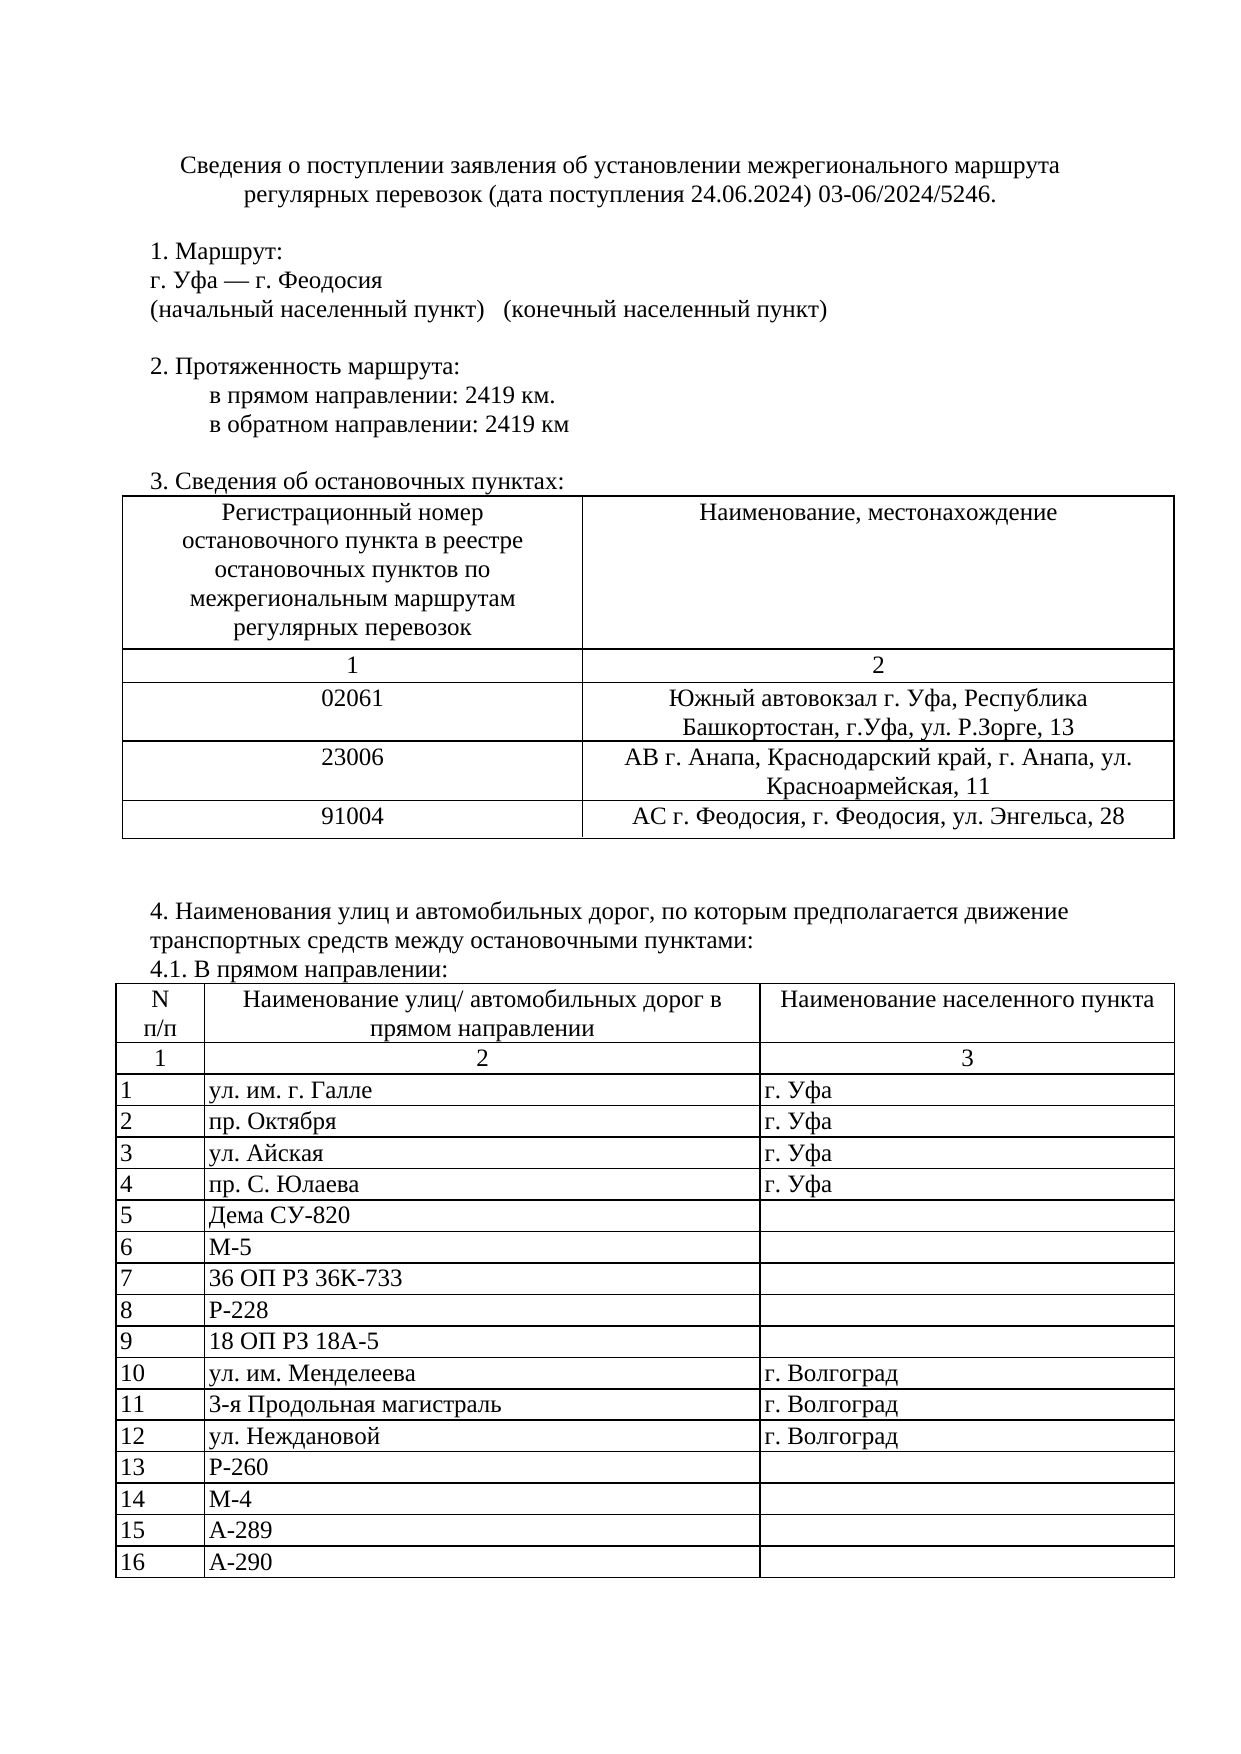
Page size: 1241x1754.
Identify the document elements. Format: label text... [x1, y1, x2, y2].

table_cell ул. им. Менделеева [205, 1358, 759, 1388]
table_cell [761, 1484, 1174, 1514]
table_cell АВ г. Анапа, Краснодарский край, г. Анапа, ул. Красноармейская, 11 [583, 742, 1173, 799]
table_cell 02061 [123, 683, 582, 740]
text (начальный населенный пункт) (конечный населенный пункт) [150, 294, 1090, 322]
table_cell [761, 1264, 1174, 1293]
table_header Наименование населенного пункта [761, 984, 1174, 1042]
table_header N п/п [117, 984, 204, 1042]
table_cell 13 [117, 1452, 204, 1482]
text 3. Сведения об остановочных пунктах: [150, 466, 1090, 495]
table_cell 3 [761, 1043, 1174, 1073]
table_cell г. Волгоград [761, 1421, 1174, 1451]
text 1. Маршрут: [150, 236, 1090, 265]
table_cell 10 [117, 1358, 204, 1388]
table_cell г. Волгоград [761, 1390, 1174, 1419]
table_cell 7 [117, 1264, 204, 1293]
table_cell 16 [117, 1547, 204, 1577]
table_cell ул. Айская [205, 1138, 759, 1168]
table_cell г. Уфа [761, 1169, 1174, 1199]
table_cell М-4 [205, 1484, 759, 1514]
table_cell г. Уфа [761, 1075, 1174, 1105]
table_cell 5 [117, 1201, 204, 1231]
table_cell г. Уфа [761, 1106, 1174, 1136]
table_cell ул. им. г. Галле [205, 1075, 759, 1105]
text в прямом направлении: 2419 км. [150, 380, 1090, 409]
table_cell [761, 1547, 1174, 1577]
table_cell 1 [123, 650, 582, 681]
table_cell 91004 [123, 801, 582, 837]
table_cell 2 [583, 650, 1173, 681]
table_cell [761, 1295, 1174, 1325]
table_cell пр. С. Юлаева [205, 1169, 759, 1199]
table_cell 11 [117, 1390, 204, 1419]
table_cell ул. Неждановой [205, 1421, 759, 1451]
table_cell Р-260 [205, 1452, 759, 1482]
table_cell 12 [117, 1421, 204, 1451]
table_cell [761, 1515, 1174, 1545]
table_cell г. Волгоград [761, 1358, 1174, 1388]
table_cell 3 [117, 1138, 204, 1168]
table_header Наименование улиц/ автомобильных дорог в прямом направлении [205, 984, 759, 1042]
table_cell 8 [117, 1295, 204, 1325]
table_cell 1 [117, 1043, 204, 1073]
table_cell 14 [117, 1484, 204, 1514]
table_cell А-289 [205, 1515, 759, 1545]
table_cell 2 [117, 1106, 204, 1136]
text г. Уфа — г. Феодосия [150, 265, 1090, 294]
text 4. Наименования улиц и автомобильных дорог, по которым предполагается движение транспортных средств между остановочными пунктами: [150, 896, 1090, 954]
table_header Наименование, местонахождение [583, 497, 1173, 648]
text Сведения о поступлении заявления об установлении межрегионального маршрута регулярных перевозок (дата поступления 24.06.2024) 03-06/2024/5246. [150, 150, 1090, 207]
table_cell 23006 [123, 742, 582, 799]
table_cell 36 ОП РЗ 36К-733 [205, 1264, 759, 1293]
table_cell [761, 1452, 1174, 1482]
table_cell 3-я Продольная магистраль [205, 1390, 759, 1419]
table_cell 6 [117, 1232, 204, 1262]
table_cell 2 [205, 1043, 759, 1073]
table_cell АС г. Феодосия, г. Феодосия, ул. Энгельса, 28 [583, 801, 1173, 837]
table_cell Р-228 [205, 1295, 759, 1325]
table_cell Южный автовокзал г. Уфа, Республика Башкортостан, г.Уфа, ул. Р.Зорге, 13 [583, 683, 1173, 740]
text в обратном направлении: 2419 км [150, 409, 1090, 437]
table_cell 9 [117, 1327, 204, 1356]
table_cell Дема СУ-820 [205, 1201, 759, 1231]
table_cell 15 [117, 1515, 204, 1545]
table_header Регистрационный номер остановочного пункта в реестре остановочных пунктов по межрегиональным маршрутам регулярных перевозок [123, 497, 582, 648]
table_cell 1 [117, 1075, 204, 1105]
text 4.1. В прямом направлении: [150, 954, 1090, 983]
table_cell [761, 1201, 1174, 1231]
table_cell 18 ОП РЗ 18А-5 [205, 1327, 759, 1356]
table_cell [761, 1232, 1174, 1262]
table_cell 4 [117, 1169, 204, 1199]
table_cell М-5 [205, 1232, 759, 1262]
table_cell [761, 1327, 1174, 1356]
table_cell г. Уфа [761, 1138, 1174, 1168]
text 2. Протяженность маршрута: [150, 351, 1090, 380]
table_cell А-290 [205, 1547, 759, 1577]
table_cell пр. Октября [205, 1106, 759, 1136]
